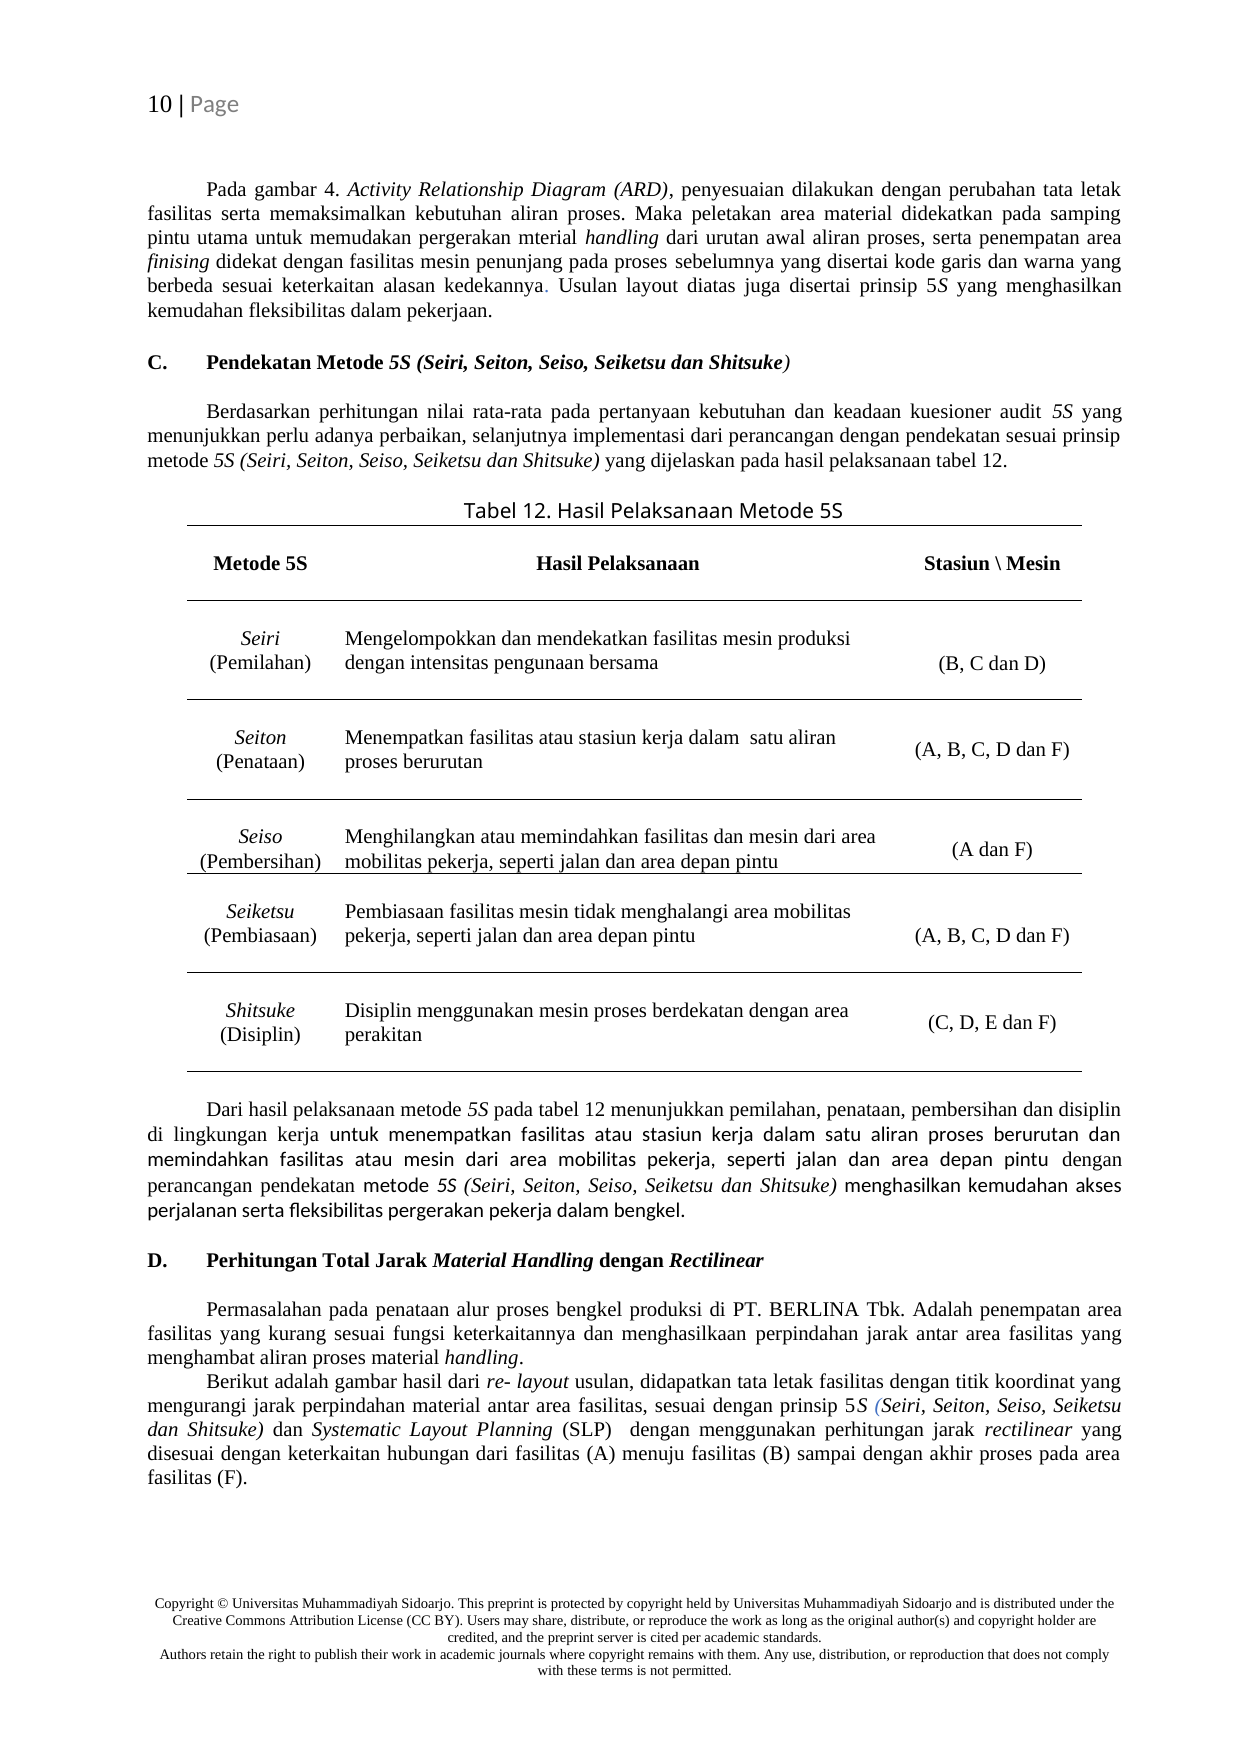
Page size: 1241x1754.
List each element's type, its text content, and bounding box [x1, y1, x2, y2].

text Permasalahan pada penataan alur proses bengkel produksi di PT. BERLINA Tbk. Adalah penempatan area fasilitas yang kurang sesuai fungsi keterkaitannya dan menghasilkaan perpindahan jarak antar area fasilitas yang menghambat aliran proses material handling. [147, 1297, 1122, 1369]
table_cell (A dan F) [903, 800, 1082, 873]
text Berdasarkan perhitungan nilai rata-rata pada pertanyaan kebutuhan dan keadaan kuesioner audit 5S yang menunjukkan perlu adanya perbaikan, selanjutnya implementasi dari perancangan dengan pendekatan sesuai prinsip metode 5S (Seiri, Seiton, Seiso, Seiketsu dan Shitsuke) yang dijelaskan pada hasil pelaksanaan tabel 12. [147, 399, 1122, 472]
table_cell Menghilangkan atau memindahkan fasilitas dan mesin dari area mobilitas pekerja, seperti jalan dan area depan pintu [333, 800, 902, 873]
table_cell Seiri (Pemilahan) [187, 601, 333, 699]
table_header Hasil Pelaksanaan [333, 526, 902, 600]
table_cell Seiso (Pembersihan) [187, 800, 333, 873]
list Pendekatan Metode 5S (Seiri, Seiton, Seiso, Seiketsu dan Shitsuke) [147, 350, 1122, 374]
table_cell Menempatkan fasilitas atau stasiun kerja dalam satu aliran proses berurutan [333, 700, 902, 798]
list Pada gambar 4. Activity Relationship Diagram (ARD), penyesuaian dilakukan dengan perubahan tata letak fasilitas serta memaksimalkan kebutuhan aliran proses. Maka peletakan area material didekatkan pada samping pintu utama untuk memudakan pergerakan mterial handling dari urutan awal aliran proses, serta penempatan area finising didekat dengan fasilitas mesin penunjang pada proses sebelumnya yang disertai kode garis dan warna yang berbeda sesuai keterkaitan alasan kedekannya. Usulan layout diatas juga disertai prinsip 5S yang menghasilkan kemudahan fleksibilitas dalam pekerjaan. [147, 177, 1122, 322]
table_cell Seiketsu (Pembiasaan) [187, 874, 333, 972]
table_cell (B, C dan D) [903, 601, 1082, 699]
table_cell Seiton (Penataan) [187, 700, 333, 798]
table_cell (A, B, C, D dan F) [903, 700, 1082, 798]
text Berikut adalah gambar hasil dari re- layout usulan, didapatkan tata letak fasilitas dengan titik koordinat yang mengurangi jarak perpindahan material antar area fasilitas, sesuai dengan prinsip 5S (Seiri, Seiton, Seiso, Seiketsu dan Shitsuke) dan Systematic Layout Planning (SLP) dengan menggunakan perhitungan jarak rectilinear yang disesuai dengan keterkaitan hubungan dari fasilitas (A) menuju fasilitas (B) sampai dengan akhir proses pada area fasilitas (F). [147, 1369, 1122, 1489]
list Perhitungan Total Jarak Material Handling dengan Rectilinear [147, 1248, 1122, 1272]
text Tabel 12. Hasil Pelaksanaan Metode 5S [184, 497, 1122, 525]
table_cell (C, D, E dan F) [903, 973, 1082, 1071]
table_cell Shitsuke (Disiplin) [187, 973, 333, 1071]
table_header Stasiun \ Mesin [903, 526, 1082, 600]
table_cell Disiplin menggunakan mesin proses berdekatan dengan area perakitan [333, 973, 902, 1071]
table_cell (A, B, C, D dan F) [903, 874, 1082, 972]
table_header Metode 5S [187, 526, 333, 600]
table_cell Pembiasaan fasilitas mesin tidak menghalangi area mobilitas pekerja, seperti jalan dan area depan pintu [333, 874, 902, 972]
text Dari hasil pelaksanaan metode 5S pada tabel 12 menunjukkan pemilahan, penataan, pembersihan dan disiplin di lingkungan kerja untuk menempatkan fasilitas atau stasiun kerja dalam satu aliran proses berurutan dan memindahkan fasilitas atau mesin dari area mobilitas pekerja, seperti jalan dan area depan pintu dengan perancangan pendekatan metode 5S (Seiri, Seiton, Seiso, Seiketsu dan Shitsuke) menghasilkan kemudahan akses perjalanan serta fleksibilitas pergerakan pekerja dalam bengkel. [147, 1097, 1122, 1223]
table_cell Mengelompokkan dan mendekatkan fasilitas mesin produksi dengan intensitas pengunaan bersama [333, 601, 902, 699]
